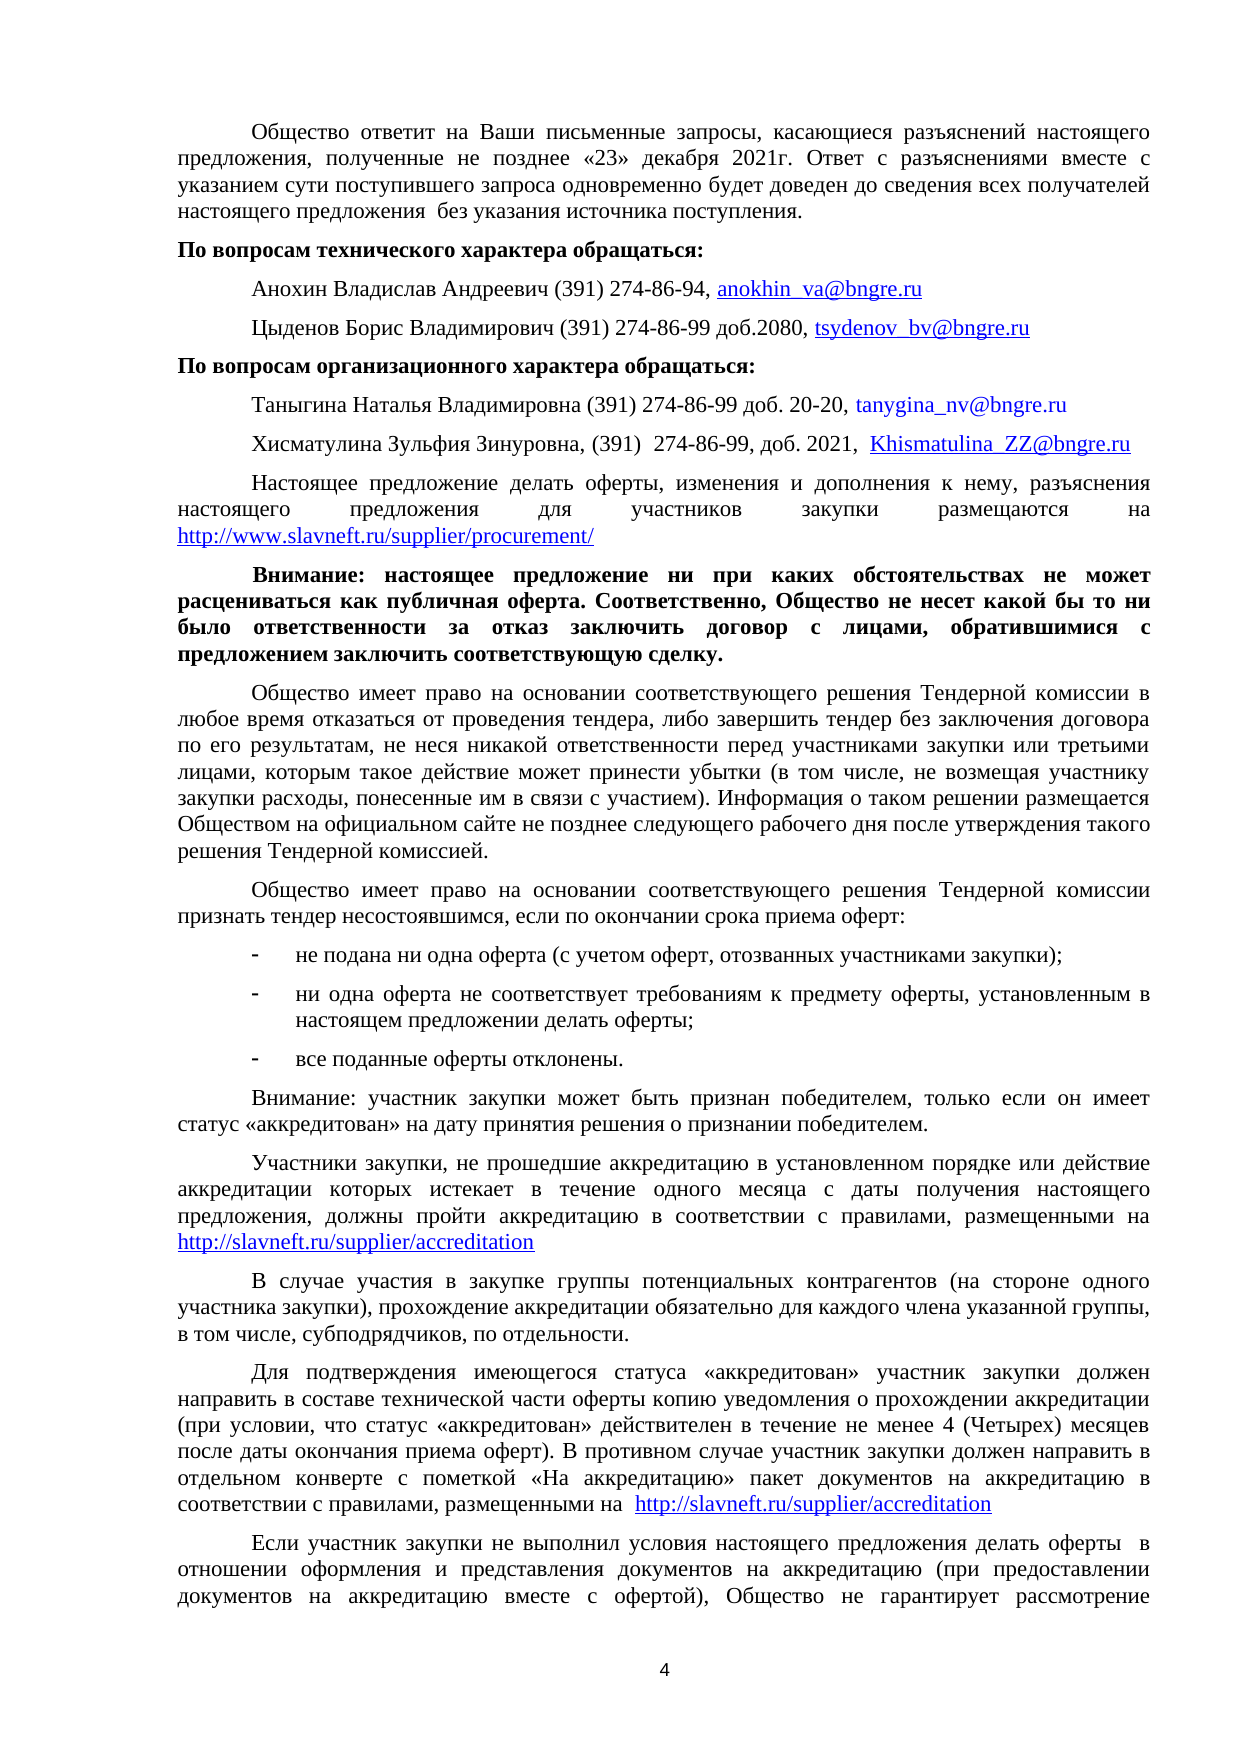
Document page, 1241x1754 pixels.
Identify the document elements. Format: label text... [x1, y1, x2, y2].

list ни одна оферта не соответствует требованиям к предмету оферты, установленным в настоящем предложении делать оферты; [251, 980, 1152, 1032]
text Внимание: участник закупки может быть признан победителем, только если он имеет статус «аккредитован» на дату принятия решения о признании победителем. [177, 1084, 1152, 1136]
text Общество ответит на Ваши письменные запросы, касающиеся разъяснений настоящего предложения, полученные не позднее «23» декабря 2021г. Ответ с разъяснениями вместе с указанием сути поступившего запроса одновременно будет доведен до сведения всех получателей настоящего предложения без указания источника поступления. [177, 118, 1152, 223]
text Внимание: настоящее предложение ни при каких обстоятельствах не может расцениваться как публичная оферта. Соответственно, Общество не несет какой бы то ни было ответственности за отказ заключить договор с лицами, обратившимися с предложением заключить соответствующую сделку. [177, 561, 1152, 666]
text По вопросам организационного характера обращаться: [177, 353, 1152, 379]
list не подана ни одна оферта (с учетом оферт, отозванных участниками закупки); [251, 941, 1152, 967]
text Общество имеет право на основании соответствующего решения Тендерной комиссии в любое время отказаться от проведения тендера, либо завершить тендер без заключения договора по его результатам, не неся никакой ответственности перед участниками закупки или третьими лицами, которым такое действие может принести убытки (в том числе, не возмещая участнику закупки расходы, понесенные им в связи с участием). Информация о таком решении размещается Обществом на официальном сайте не позднее следующего рабочего дня после утверждения такого решения Тендерной комиссией. [177, 679, 1152, 863]
text В случае участия в закупке группы потенциальных контрагентов (на стороне одного участника закупки), прохождение аккредитации обязательно для каждого члена указанной группы, в том числе, субподрядчиков, по отдельности. [177, 1267, 1152, 1346]
text Общество имеет право на основании соответствующего решения Тендерной комиссии признать тендер несостоявшимся, если по окончании срока приема оферт: [177, 876, 1152, 928]
text По вопросам технического характера обращаться: [177, 236, 1152, 262]
text Участники закупки, не прошедшие аккредитацию в установленном порядке или действие аккредитации которых истекает в течение одного месяца с даты получения настоящего предложения, должны пройти аккредитацию в соответствии с правилами, размещенными на http://slavneft.ru/supplier/accreditation [177, 1149, 1152, 1254]
text Для подтверждения имеющегося статуса «аккредитован» участник закупки должен направить в составе технической части оферты копию уведомления о прохождении аккредитации (при условии, что статус «аккредитован» действителен в течение не менее 4 (Четырех) месяцев после даты окончания приема оферт). В противном случае участник закупки должен направить в отдельном конверте с пометкой «На аккредитацию» пакет документов на аккредитацию в соответствии с правилами, размещенными на http://slavneft.ru/supplier/accreditation [177, 1358, 1152, 1517]
text Хисматулина Зульфия Зинуровна, (391) 274-86-99, доб. 2021, Khismatulina_ZZ@bngre.ru [177, 430, 1152, 457]
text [177, 1529, 1152, 1608]
text Таныгина Наталья Владимировна (391) 274-86-99 доб. 20-20, tanygina_nv@bngre.ru [177, 391, 1152, 418]
list все поданные оферты отклонены. [251, 1045, 1152, 1071]
text Цыденов Борис Владимирович (391) 274-86-99 доб.2080, tsydenov_bv@bngre.ru [177, 314, 1152, 340]
text Анохин Владислав Андреевич (391) 274-86-94, anokhin_va@bngre.ru [177, 275, 1152, 301]
text Настоящее предложение делать оферты, изменения и дополнения к нему, разъяснения настоящего предложения для участников закупки размещаются на http://www.slavneft.ru/supplier/procurement/ [177, 469, 1152, 548]
